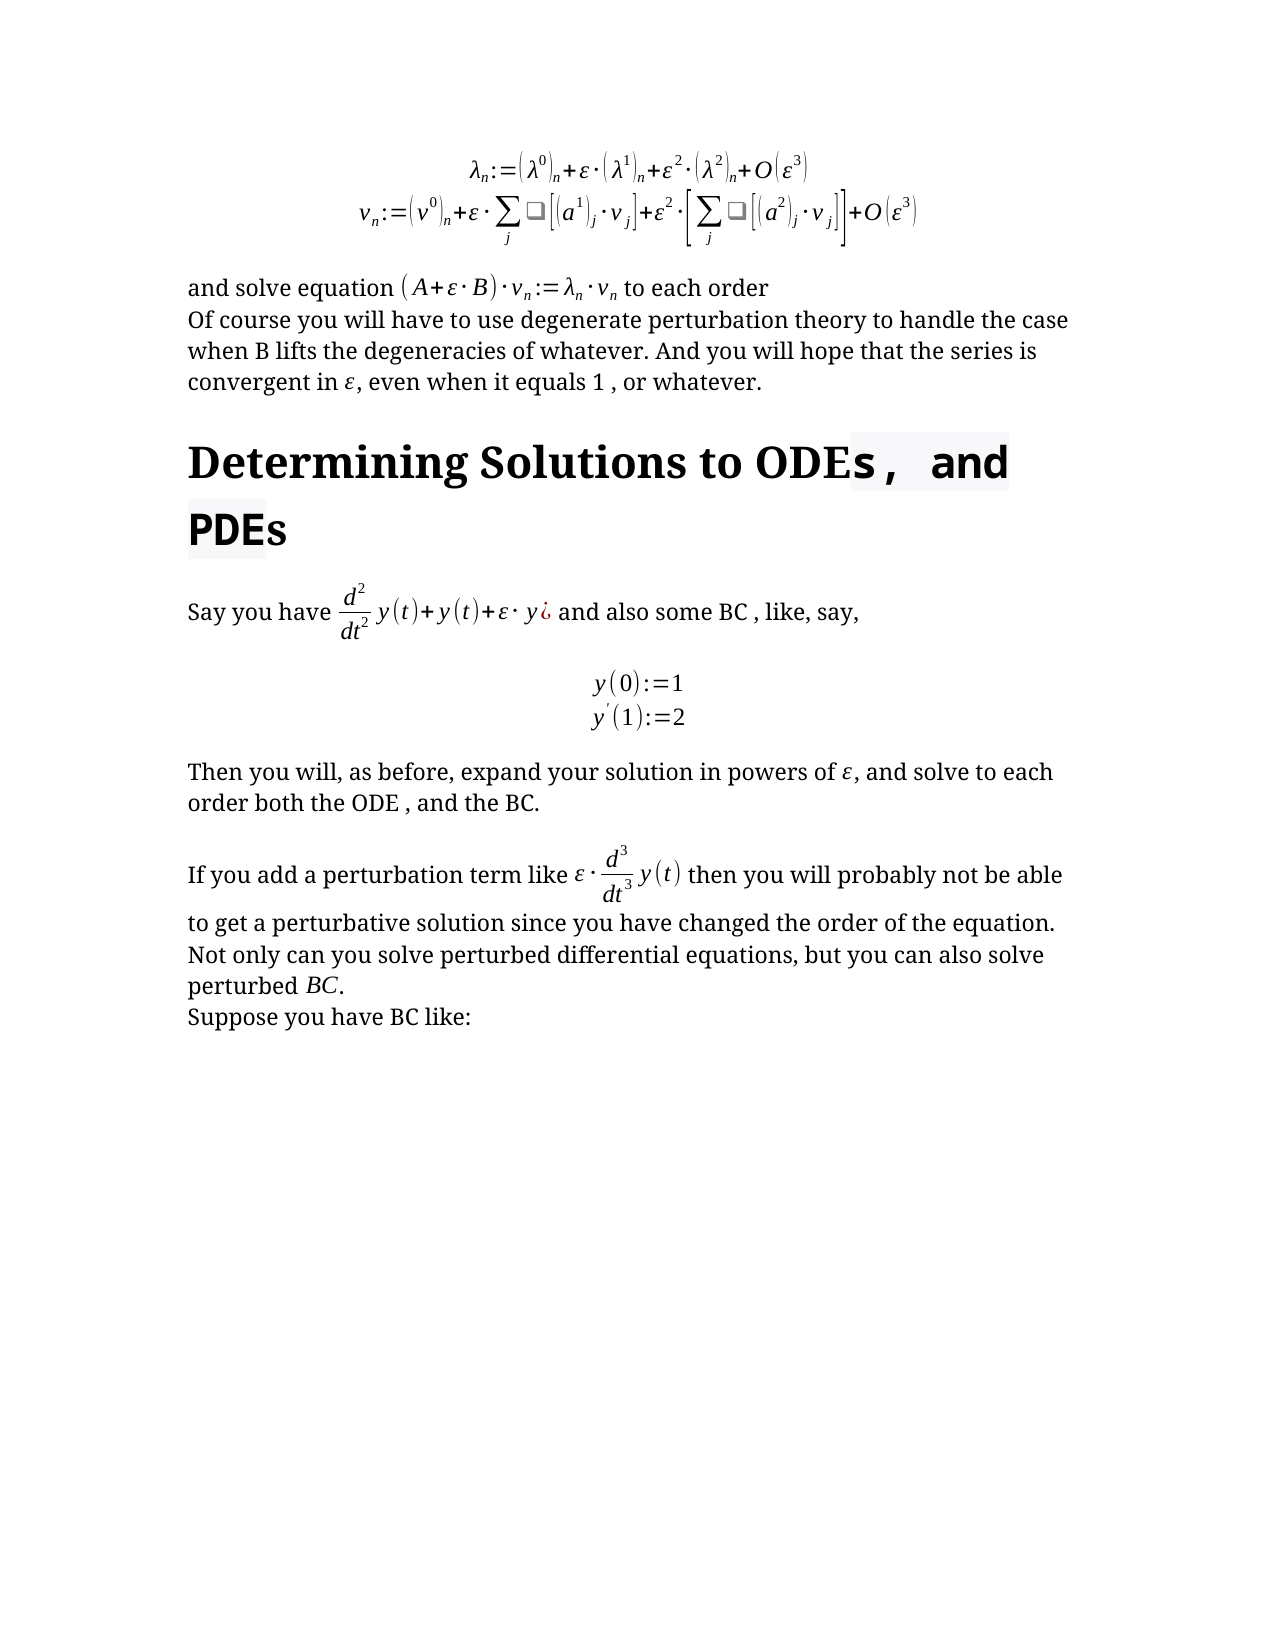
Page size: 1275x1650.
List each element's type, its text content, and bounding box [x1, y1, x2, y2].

text Then you will, as before, expand your solution in powers of , and solve to each order both the ODE , and the BC. [187, 756, 1087, 818]
text Say you have and also some BC , like, say, [187, 579, 1087, 645]
text Determining Solutions to ODEs, and PDEs [187, 432, 1087, 559]
text and solve equation to each order Of course you will have to use degenerate perturbation theory to handle the case when B lifts the degeneracies of whatever. And you will hope that the series is convergent in , even when it equals 1 , or whatever. [187, 272, 1087, 397]
text If you add a perturbation term like then you will probably not be able to get a perturbative solution since you have changed the order of the equation. Not only can you solve perturbed differential equations, but you can also solve perturbed . Suppose you have BC like: [187, 841, 1087, 1063]
